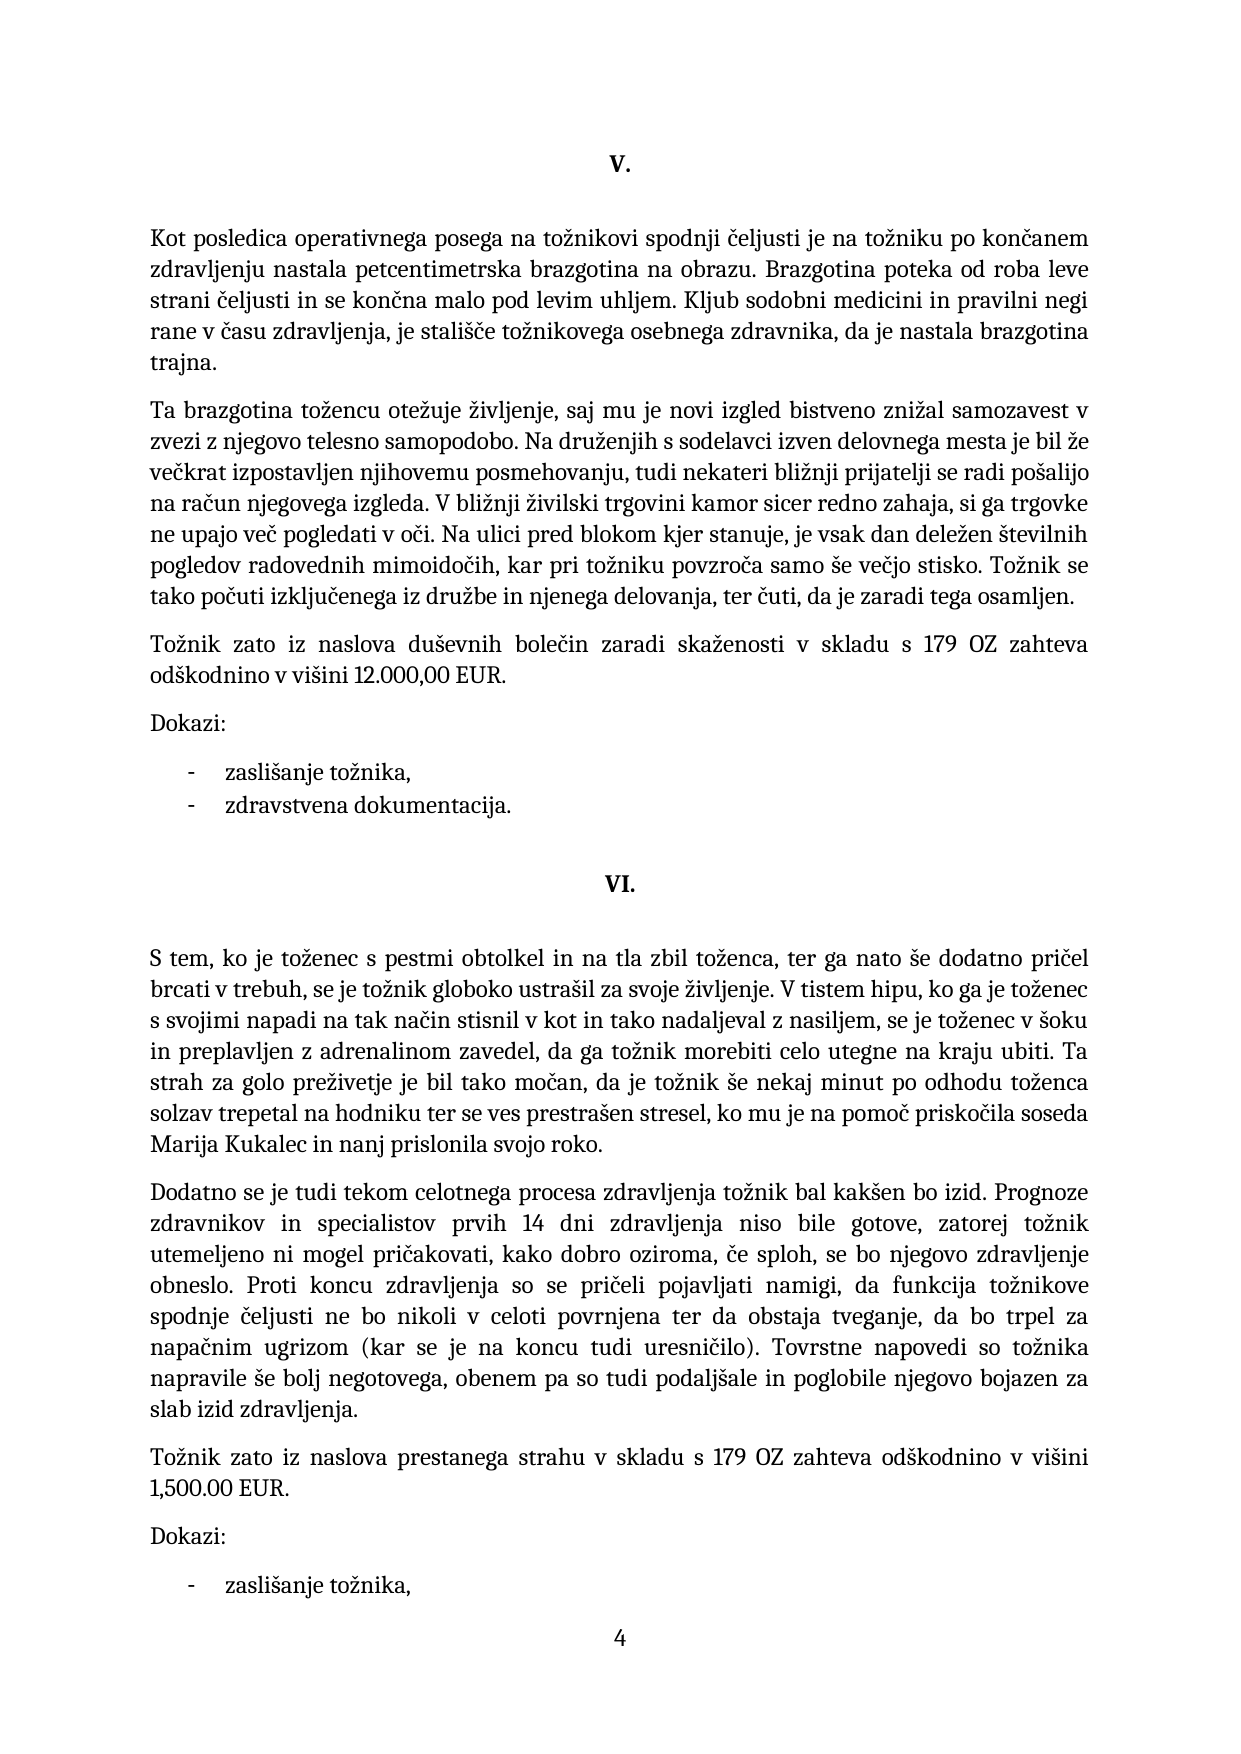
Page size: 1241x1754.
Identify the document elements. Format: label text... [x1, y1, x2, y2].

text Tožnik zato iz naslova prestanega strahu v skladu s 179 OZ zahteva odškodnino v višini 1,500.00 EUR. [150, 1443, 1090, 1503]
list zaslišanje tožnika, [187, 756, 1090, 787]
text Dokazi: [150, 709, 1090, 737]
text V. [150, 150, 1090, 179]
list zaslišanje tožnika, [187, 1569, 1090, 1600]
text Dodatno se je tudi tekom celotnega procesa zdravljenja tožnik bal kakšen bo izid. Prognoze zdravnikov in specialistov prvih 14 dni zdravljenja niso bile gotove, zatorej tožnik utemeljeno ni mogel pričakovati, kako dobro oziroma, če sploh, se bo njegovo zdravljenje obneslo. Proti koncu zdravljenja so se pričeli pojavljati namigi, da funkcija tožnikove spodnje čeljusti ne bo nikoli v celoti povrnjena ter da obstaja tveganje, da bo trpel za napačnim ugrizom (kar se je na koncu tudi uresničilo). Tovrstne napovedi so tožnika napravile še bolj negotovega, obenem pa so tudi podaljšale in poglobile njegovo bojazen za slab izid zdravljenja. [150, 1178, 1090, 1424]
text Ta brazgotina tožencu otežuje življenje, saj mu je novi izgled bistveno znižal samozavest v zvezi z njegovo telesno samopodobo. Na druženjih s sodelavci izven delovnega mesta je bil že večkrat izpostavljen njihovemu posmehovanju, tudi nekateri bližnji prijatelji se radi pošalijo na račun njegovega izgleda. V bližnji živilski trgovini kamor sicer redno zahaja, si ga trgovke ne upajo več pogledati v oči. Na ulici pred blokom kjer stanuje, je vsak dan deležen številnih pogledov radovednih mimoidočih, kar pri tožniku povzroča samo še večjo stisko. Tožnik se tako počuti izključenega iz družbe in njenega delovanja, ter čuti, da je zaradi tega osamljen. [150, 396, 1090, 611]
text Dokazi: [150, 1522, 1090, 1551]
text S tem, ko je toženec s pestmi obtolkel in na tla zbil toženca, ter ga nato še dodatno pričel brcati v trebuh, se je tožnik globoko ustrašil za svoje življenje. V tistem hipu, ko ga je toženec s svojimi napadi na tak način stisnil v kot in tako nadaljeval z nasiljem, se je toženec v šoku in preplavljen z adrenalinom zavedel, da ga tožnik morebiti celo utegne na kraju ubiti. Ta strah za golo preživetje je bil tako močan, da je tožnik še nekaj minut po odhodu toženca solzav trepetal na hodniku ter se ves prestrašen stresel, ko mu je na pomoč priskočila soseda Marija Kukalec in nanj prislonila svojo roko. [150, 944, 1090, 1159]
text Kot posledica operativnega posega na tožnikovi spodnji čeljusti je na tožniku po končanem zdravljenju nastala petcentimetrska brazgotina na obrazu. Brazgotina poteka od roba leve strani čeljusti in se končna malo pod levim uhljem. Kljub sodobni medicini in pravilni negi rane v času zdravljenja, je stališče tožnikovega osebnega zdravnika, da je nastala brazgotina trajna. [150, 224, 1090, 377]
text VI. [150, 870, 1090, 899]
text Tožnik zato iz naslova duševnih bolečin zaradi skaženosti v skladu s 179 OZ zahteva odškodnino v višini 12.000,00 EUR. [150, 630, 1090, 690]
list zdravstvena dokumentacija. [187, 789, 1090, 820]
